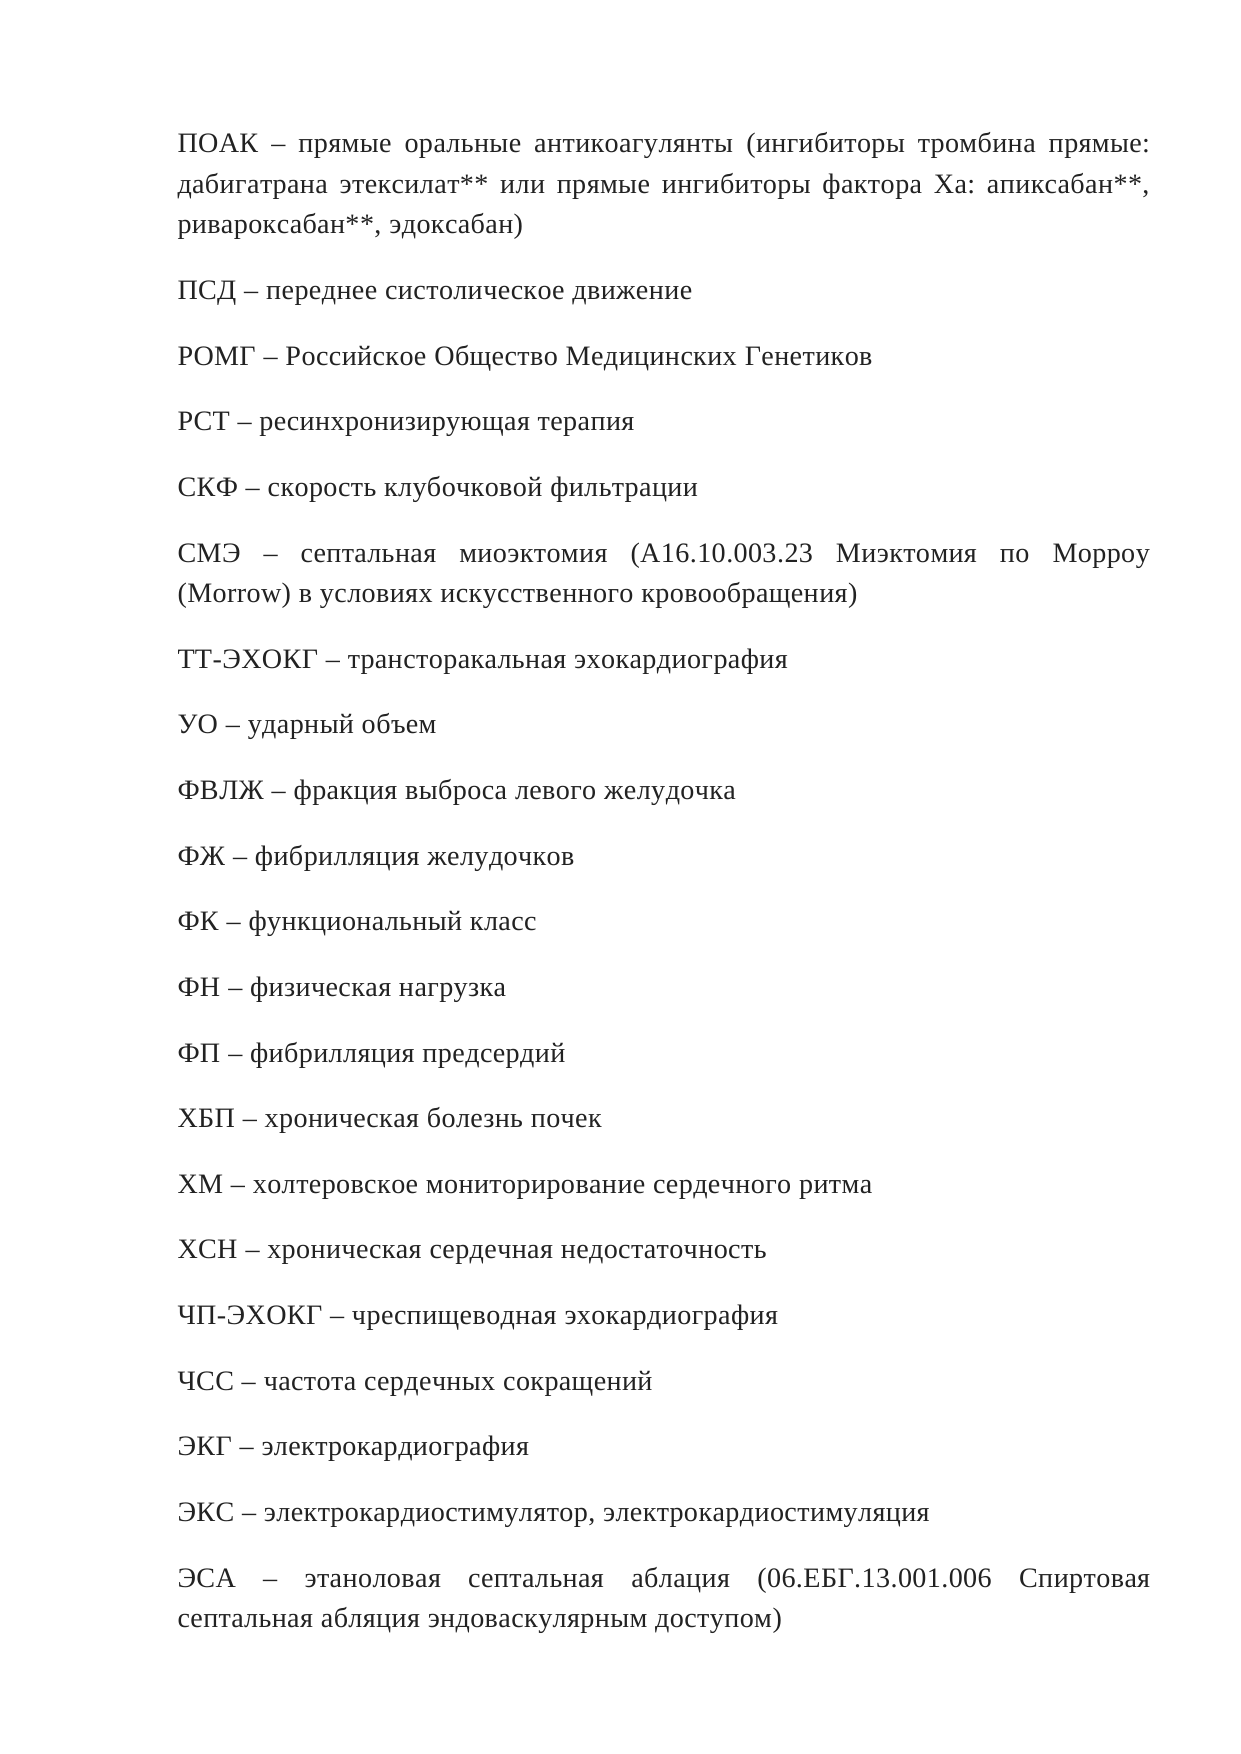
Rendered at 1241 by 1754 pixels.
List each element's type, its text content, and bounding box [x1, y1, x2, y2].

text ФВЛЖ – фракция выброса левого желудочка [177, 765, 1152, 806]
text РОМГ – Российское Общество Медицинских Генетиков [177, 331, 1152, 371]
text РСТ – ресинхронизирующая терапия [177, 396, 1152, 437]
text ХБП – хроническая болезнь почек [177, 1093, 1152, 1134]
text ФЖ – фибрилляция желудочков [177, 831, 1152, 871]
text СКФ – скорость клубочковой фильтрации [177, 462, 1152, 502]
text СМЭ – септальная миоэктомия (А16.10.003.23 Миэктомия по Морроу (Morrow) в условиях искусственного кровообращения) [177, 527, 1152, 609]
text ЧСС – частота сердечных сокращений [177, 1356, 1152, 1396]
text ХСН – хроническая сердечная недостаточность [177, 1224, 1152, 1265]
text ЭКГ – электрокардиография [177, 1421, 1152, 1462]
text ПОАК – прямые оральные антикоагулянты (ингибиторы тромбина прямые: дабигатрана этексилат** или прямые ингибиторы фактора Xa: апиксабан**, ривароксабан**, эдоксабан) [177, 118, 1152, 240]
text ФП – фибрилляция предсердий [177, 1027, 1152, 1068]
text УО – ударный объем [177, 699, 1152, 740]
text ЭКС – электрокардиостимулятор, электрокардиостимуляция [177, 1487, 1152, 1527]
text ТТ-ЭХОКГ – трансторакальная эхокардиография [177, 634, 1152, 674]
text ПСД – переднее систолическое движение [177, 265, 1152, 306]
text ЧП-ЭХОКГ – чреспищеводная эхокардиография [177, 1290, 1152, 1331]
text ФК – функциональный класс [177, 896, 1152, 937]
text ЭСА – этаноловая септальная аблация (06.ЕБГ.13.001.006 Спиртовая септальная абляция эндоваскулярным доступом) [177, 1552, 1152, 1634]
text ФН – физическая нагрузка [177, 962, 1152, 1002]
text ХМ – холтеровское мониторирование сердечного ритма [177, 1159, 1152, 1199]
